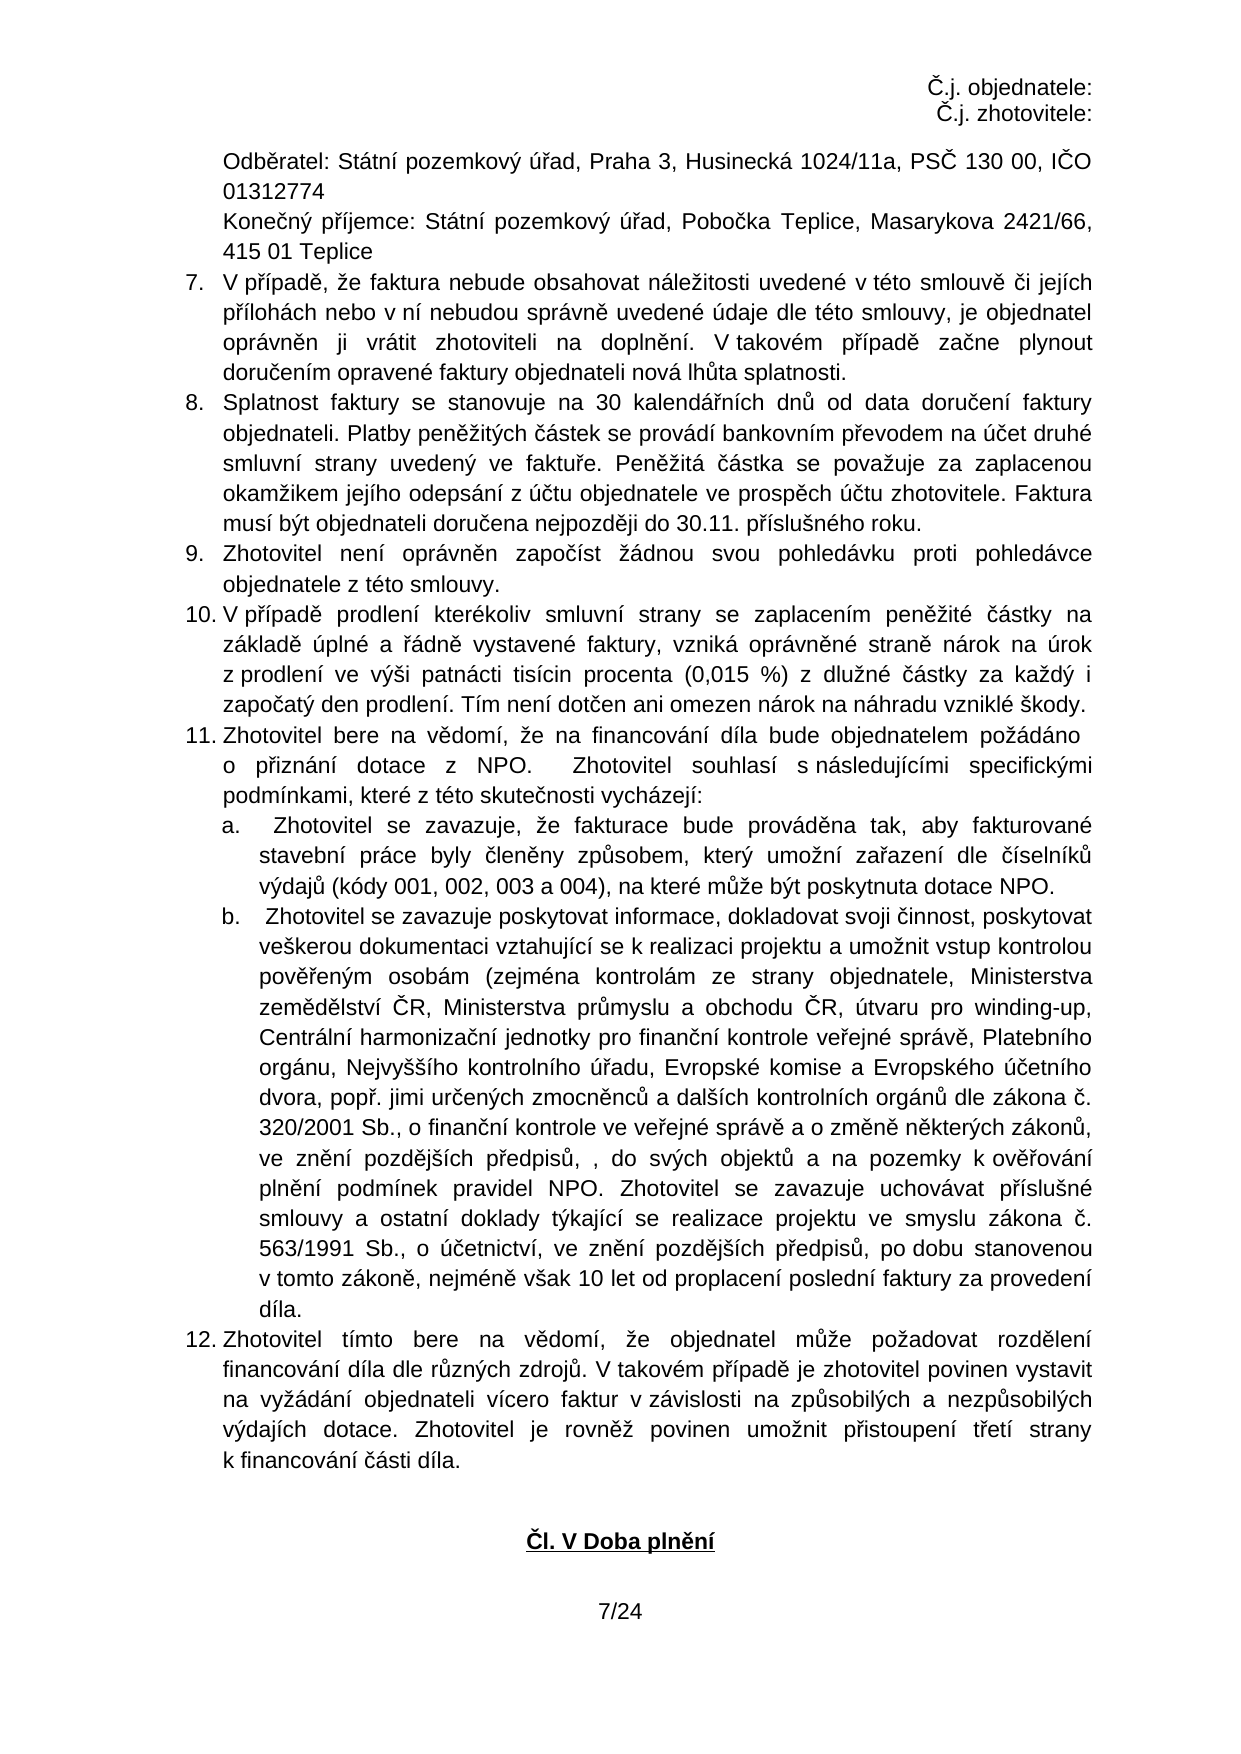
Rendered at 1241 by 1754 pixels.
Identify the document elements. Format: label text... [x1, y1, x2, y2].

list Zhotovitel tímto bere na vědomí, že objednatel může požadovat rozdělení financování díla dle různých zdrojů. V takovém případě je zhotovitel povinen vystavit na vyžádání objednateli vícero faktur v závislosti na způsobilých a nezpůsobilých výdajích dotace. Zhotovitel je rovněž povinen umožnit přistoupení třetí strany k financování části díla. [185, 1326, 1093, 1473]
list Zhotovitel se zavazuje, že fakturace bude prováděna tak, aby fakturované stavební práce byly členěny způsobem, který umožní zařazení dle číselníků výdajů (kódy 001, 002, 003 a 004), na které může být poskytnuta dotace NPO. [221, 812, 1093, 899]
text Čl. V Doba plnění [148, 1528, 1093, 1554]
list Odběratel: Státní pozemkový úřad, Praha 3, Husinecká 1024/11a, PSČ 130 00, IČO 01312774 [223, 148, 1093, 204]
list Konečný příjemce: Státní pozemkový úřad, Pobočka Teplice, Masarykova 2421/66, 415 01 Teplice [223, 208, 1093, 264]
list V případě prodlení kterékoliv smluvní strany se zaplacením peněžité částky na základě úplné a řádně vystavené faktury, vzniká oprávněné straně nárok na úrok z prodlení ve výši patnácti tisícin procenta (0,015 %) z dlužné částky za každý i započatý den prodlení. Tím není dotčen ani omezen nárok na náhradu vzniklé škody. [185, 601, 1093, 718]
list Zhotovitel se zavazuje poskytovat informace, dokladovat svoji činnost, poskytovat veškerou dokumentaci vztahující se k realizaci projektu a umožnit vstup kontrolou pověřeným osobám (zejména kontrolám ze strany objednatele, Ministerstva zemědělství ČR, Ministerstva průmyslu a obchodu ČR, útvaru pro winding-up, Centrální harmonizační jednotky pro finanční kontrole veřejné správě, Platebního orgánu, Nejvyššího kontrolního úřadu, Evropské komise a Evropského účetního dvora, popř. jimi určených zmocněnců a dalších kontrolních orgánů dle zákona č. 320/2001 Sb., o finanční kontrole ve veřejné správě a o změně některých zákonů, ve znění pozdějších předpisů, , do svých objektů a na pozemky k ověřování plnění podmínek pravidel NPO. Zhotovitel se zavazuje uchovávat příslušné smlouvy a ostatní doklady týkající se realizace projektu ve smyslu zákona č. 563/1991 Sb., o účetnictví, ve znění pozdějších předpisů, po dobu stanovenou v tomto zákoně, nejméně však 10 let od proplacení poslední faktury za provedení díla. [221, 903, 1093, 1322]
list V případě, že faktura nebude obsahovat náležitosti uvedené v této smlouvě či jejích přílohách nebo v ní nebudou správně uvedené údaje dle této smlouvy, je objednatel oprávněn ji vrátit zhotoviteli na doplnění. V takovém případě začne plynout doručením opravené faktury objednateli nová lhůta splatnosti. [185, 268, 1093, 385]
list Zhotovitel není oprávněn započíst žádnou svou pohledávku proti pohledávce objednatele z této smlouvy. [185, 540, 1093, 597]
list Splatnost faktury se stanovuje na 30 kalendářních dnů od data doručení faktury objednateli. Platby peněžitých částek se provádí bankovním převodem na účet druhé smluvní strany uvedený ve faktuře. Peněžitá částka se považuje za zaplacenou okamžikem jejího odepsání z účtu objednatele ve prospěch účtu zhotovitele. Faktura musí být objednateli doručena nejpozději do 30.11. příslušného roku. [185, 389, 1093, 536]
list Zhotovitel bere na vědomí, že na financování díla bude objednatelem požádáno o přiznání dotace z NPO. Zhotovitel souhlasí s následujícími specifickými podmínkami, které z této skutečnosti vycházejí: [185, 722, 1093, 808]
